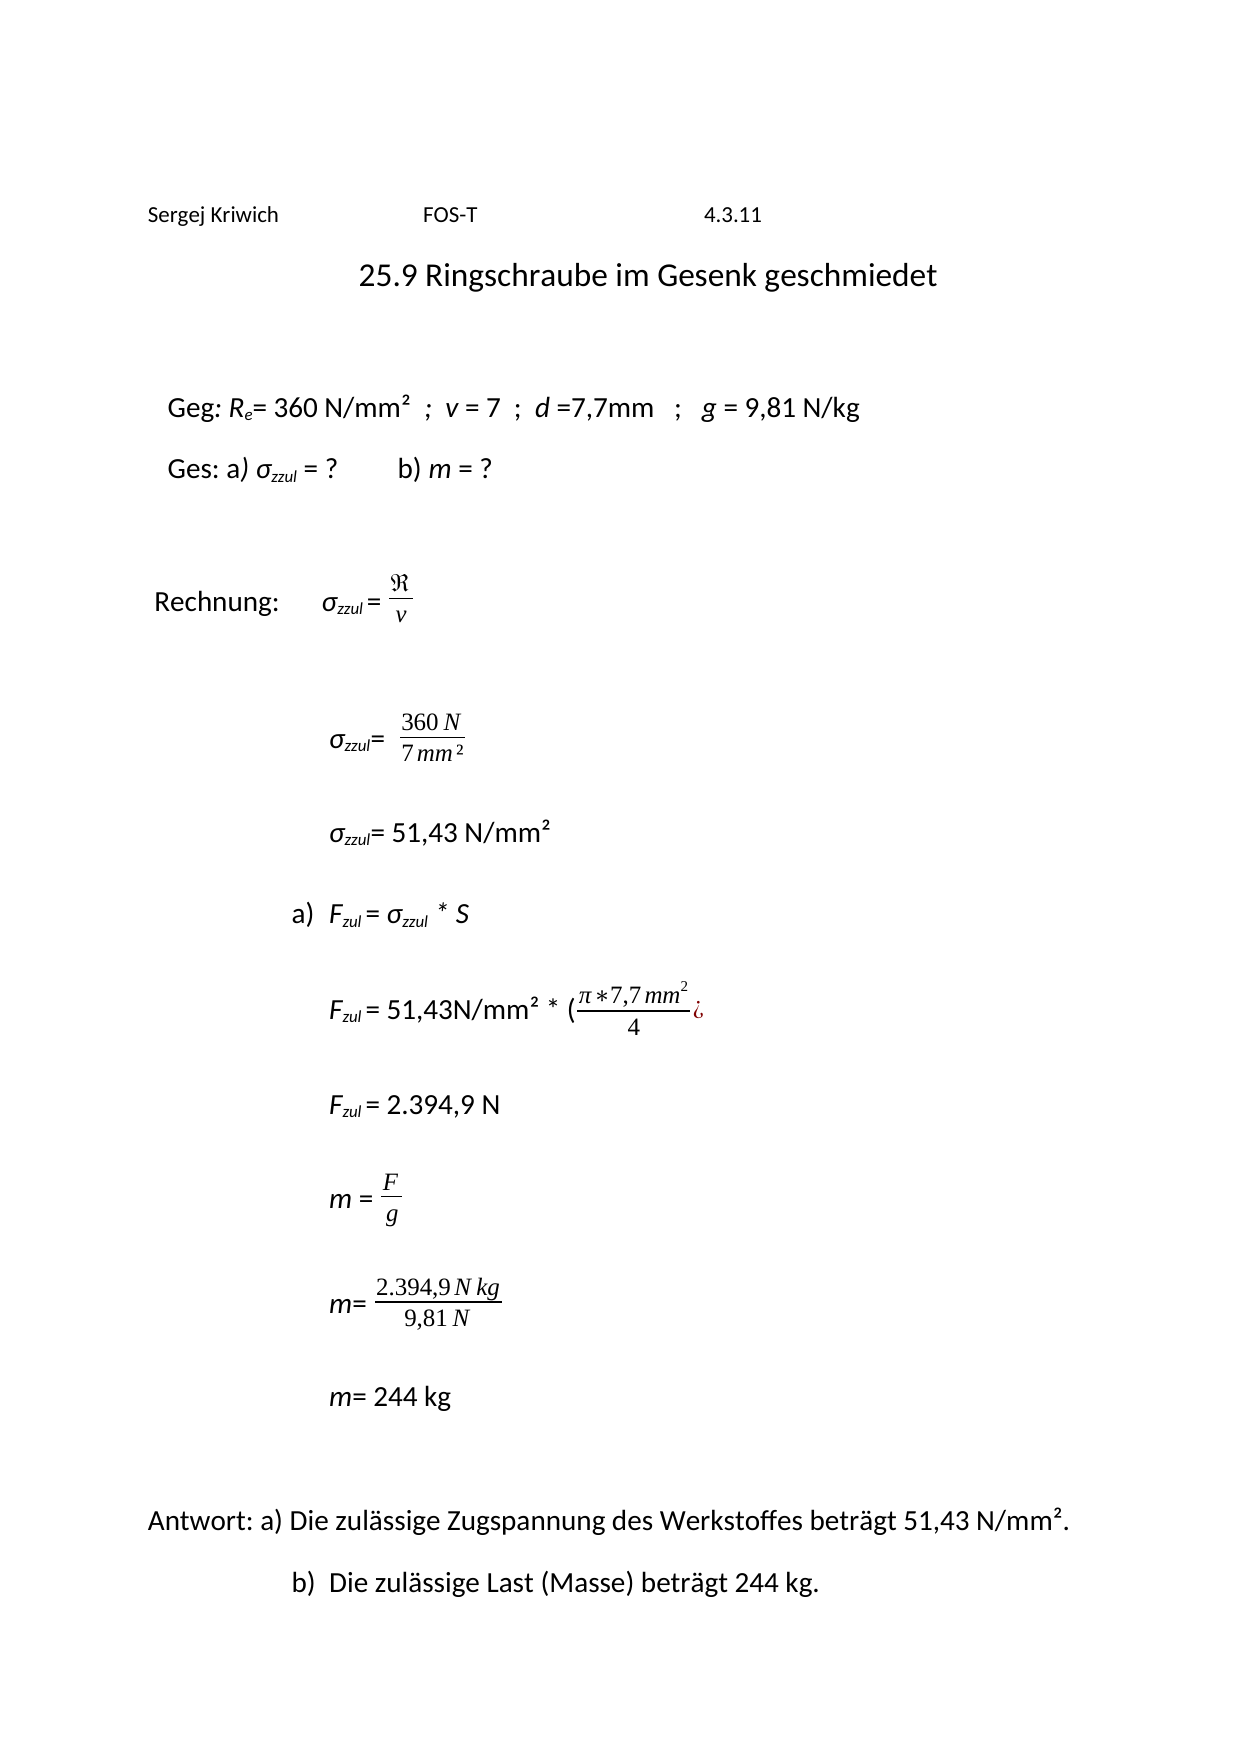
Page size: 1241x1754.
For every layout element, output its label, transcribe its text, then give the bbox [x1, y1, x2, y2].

list m= 244 kg [329, 1378, 1093, 1414]
text Sergej Kriwich FOS-T 4.3.11 [148, 201, 1093, 229]
list m = [329, 1168, 1093, 1227]
list σzzul= 51,43 N/mm² [329, 814, 1093, 849]
list m= [329, 1273, 1093, 1332]
text Rechnung: σzzul = [148, 574, 1093, 628]
text Ges: a) σzzul = ? b) m = ? [148, 451, 1093, 486]
list Die zulässige Last (Masse) beträgt 244 kg. [291, 1564, 1093, 1599]
text 25.9 Ringschraube im Gesenk geschmiedet [148, 254, 1093, 294]
list Fzul = 51,43N/mm² * ( [329, 977, 1093, 1040]
text Geg: Re= 360 N/mm² ; v = 7 ; d =7,7mm ; g = 9,81 N/kg [148, 389, 1093, 424]
text Antwort: a) Die zulässige Zugspannung des Werkstoffes beträgt 51,43 N/mm². [148, 1502, 1093, 1538]
list Fzul = 2.394,9 N [329, 1086, 1093, 1122]
list σzzul= [329, 708, 1093, 767]
list Fzul = σzzul * S [291, 896, 1093, 931]
